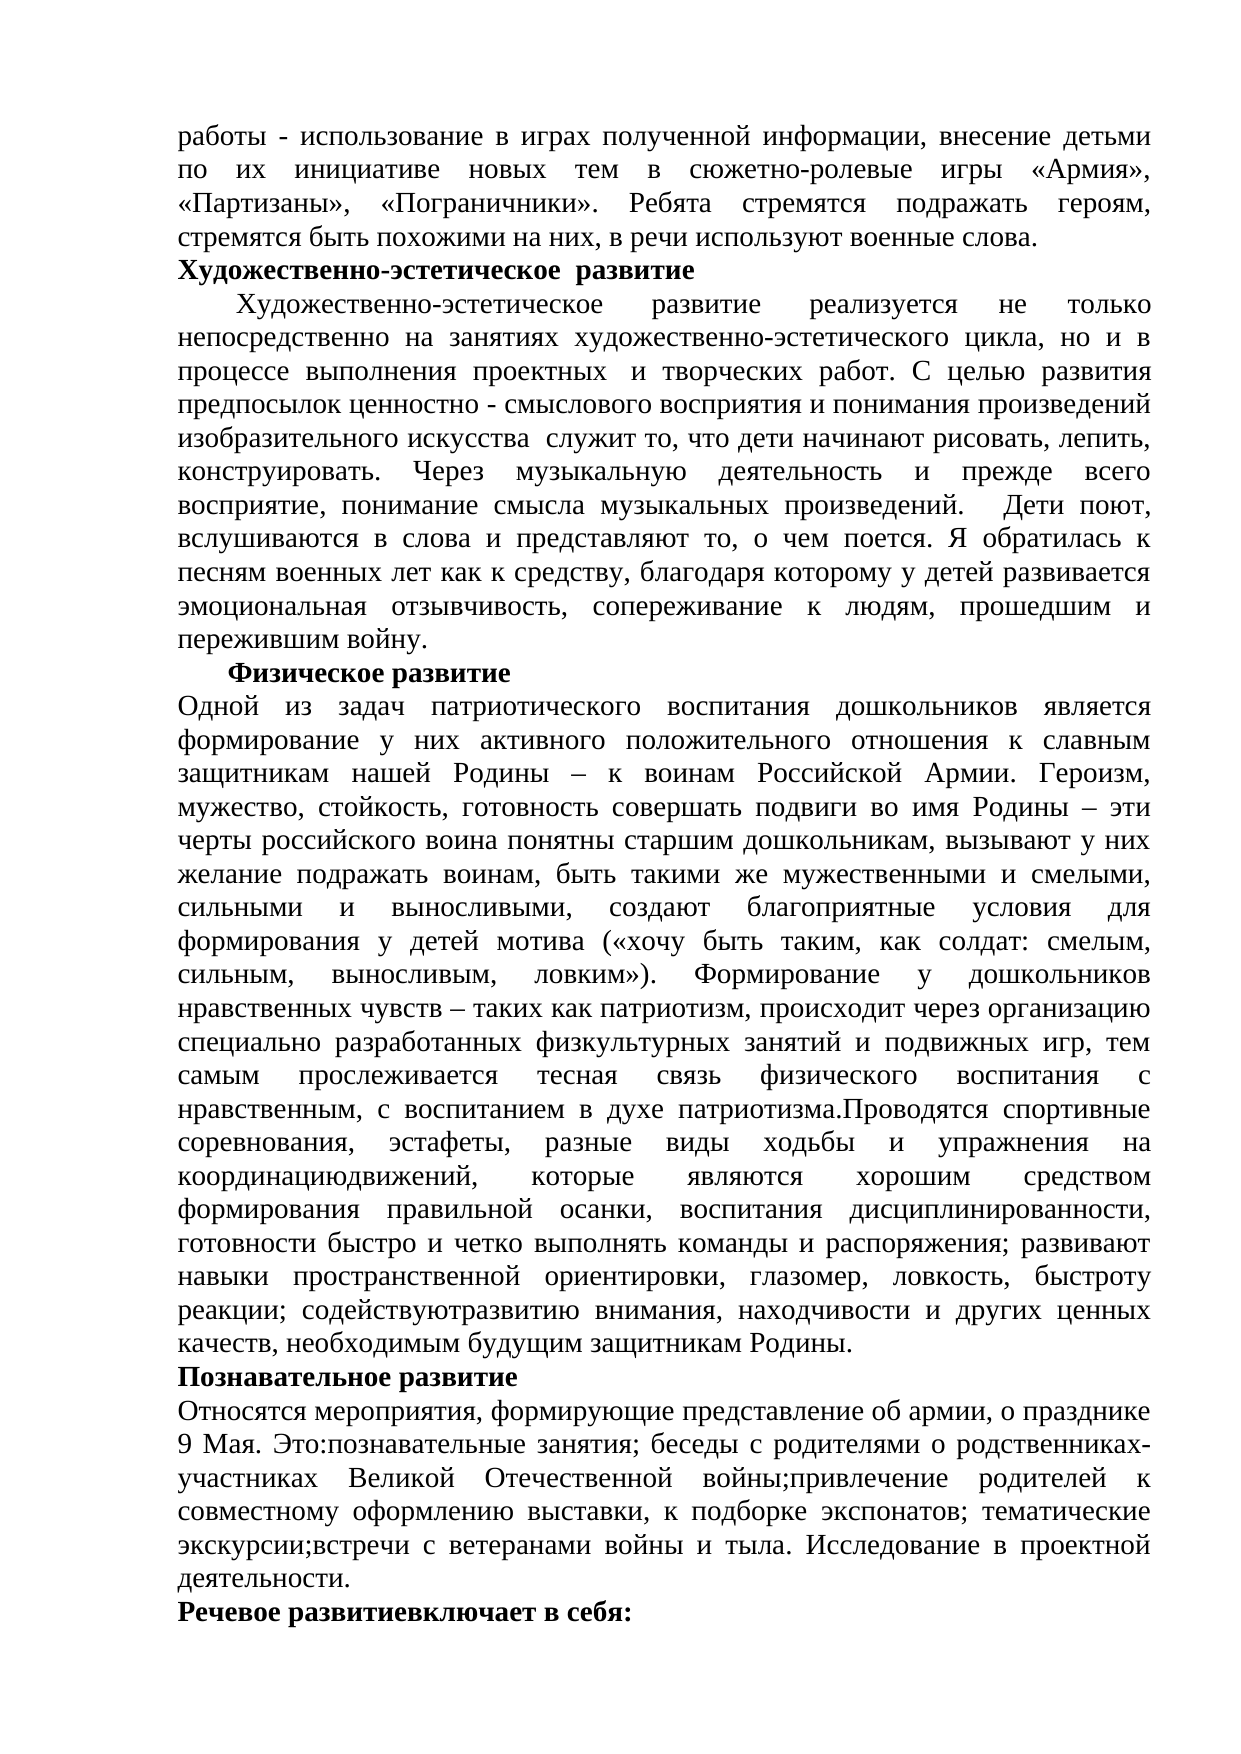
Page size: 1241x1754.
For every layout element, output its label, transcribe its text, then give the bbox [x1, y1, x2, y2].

text Относятся мероприятия, формирующие представление об армии, о празднике 9 Мая. Это:познавательные занятия; беседы с родителями о родственниках-участниках Великой Отечественной войны;привлечение родителей к совместному оформлению выставки, к подборке экспонатов; тематические экскурсии;встречи с ветеранами войны и тыла. Исследование в проектной деятельности. [177, 1393, 1152, 1594]
text Речевое развитиевключает в себя: [177, 1594, 1152, 1627]
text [177, 118, 1152, 252]
text Одной из задач патриотического воспитания дошкольников является формирование у них активного положительного отношения к славным защитникам нашей Родины – к воинам Российской Армии. Героизм, мужество, стойкость, готовность совершать подвиги во имя Родины – эти черты российского воина понятны старшим дошкольникам, вызывают у них желание подражать воинам, быть такими же мужественными и смелыми, сильными и выносливыми, создают благоприятные условия для формирования у детей мотива («хочу быть таким, как солдат: смелым, сильным, выносливым, ловким»). Формирование у дошкольников нравственных чувств – таких как патриотизм, происходит через организацию специально разработанных физкультурных занятий и подвижных игр, тем самым прослеживается тесная связь физического воспитания с нравственным, с воспитанием в духе патриотизма.Проводятся спортивные соревнования, эстафеты, разные виды ходьбы и упражнения на координациюдвижений, которые являются хорошим средством формирования правильной осанки, воспитания дисциплинированности, готовности быстро и четко выполнять команды и распоряжения; развивают навыки пространственной ориентировки, глазомер, ловкость, быстроту реакции; содействуютразвитию внимания, находчивости и других ценных качеств, необходимым будущим защитникам Родины. [177, 688, 1152, 1359]
text Познавательное развитие [177, 1359, 1152, 1393]
text Художественно-эстетическое развитие [177, 252, 1152, 286]
text Художественно-эстетическое развитие реализуется не только непосредственно на занятиях художественно-эстетического цикла, но и в процессе выполнения проектных и творческих работ. С целью развития предпосылок ценностно - смыслового восприятия и понимания произведений изобразительного искусства служит то, что дети начинают рисовать, лепить, конструировать. Через музыкальную деятельность и прежде всего восприятие, понимание смысла музыкальных произведений. Дети поют, вслушиваются в слова и представляют то, о чем поется. Я обратилась к песням военных лет как к средству, благодаря которому у детей развивается эмоциональная отзывчивость, сопереживание к людям, прошедшим и пережившим войну. [177, 286, 1152, 655]
text Физическое развитие [177, 655, 1152, 688]
